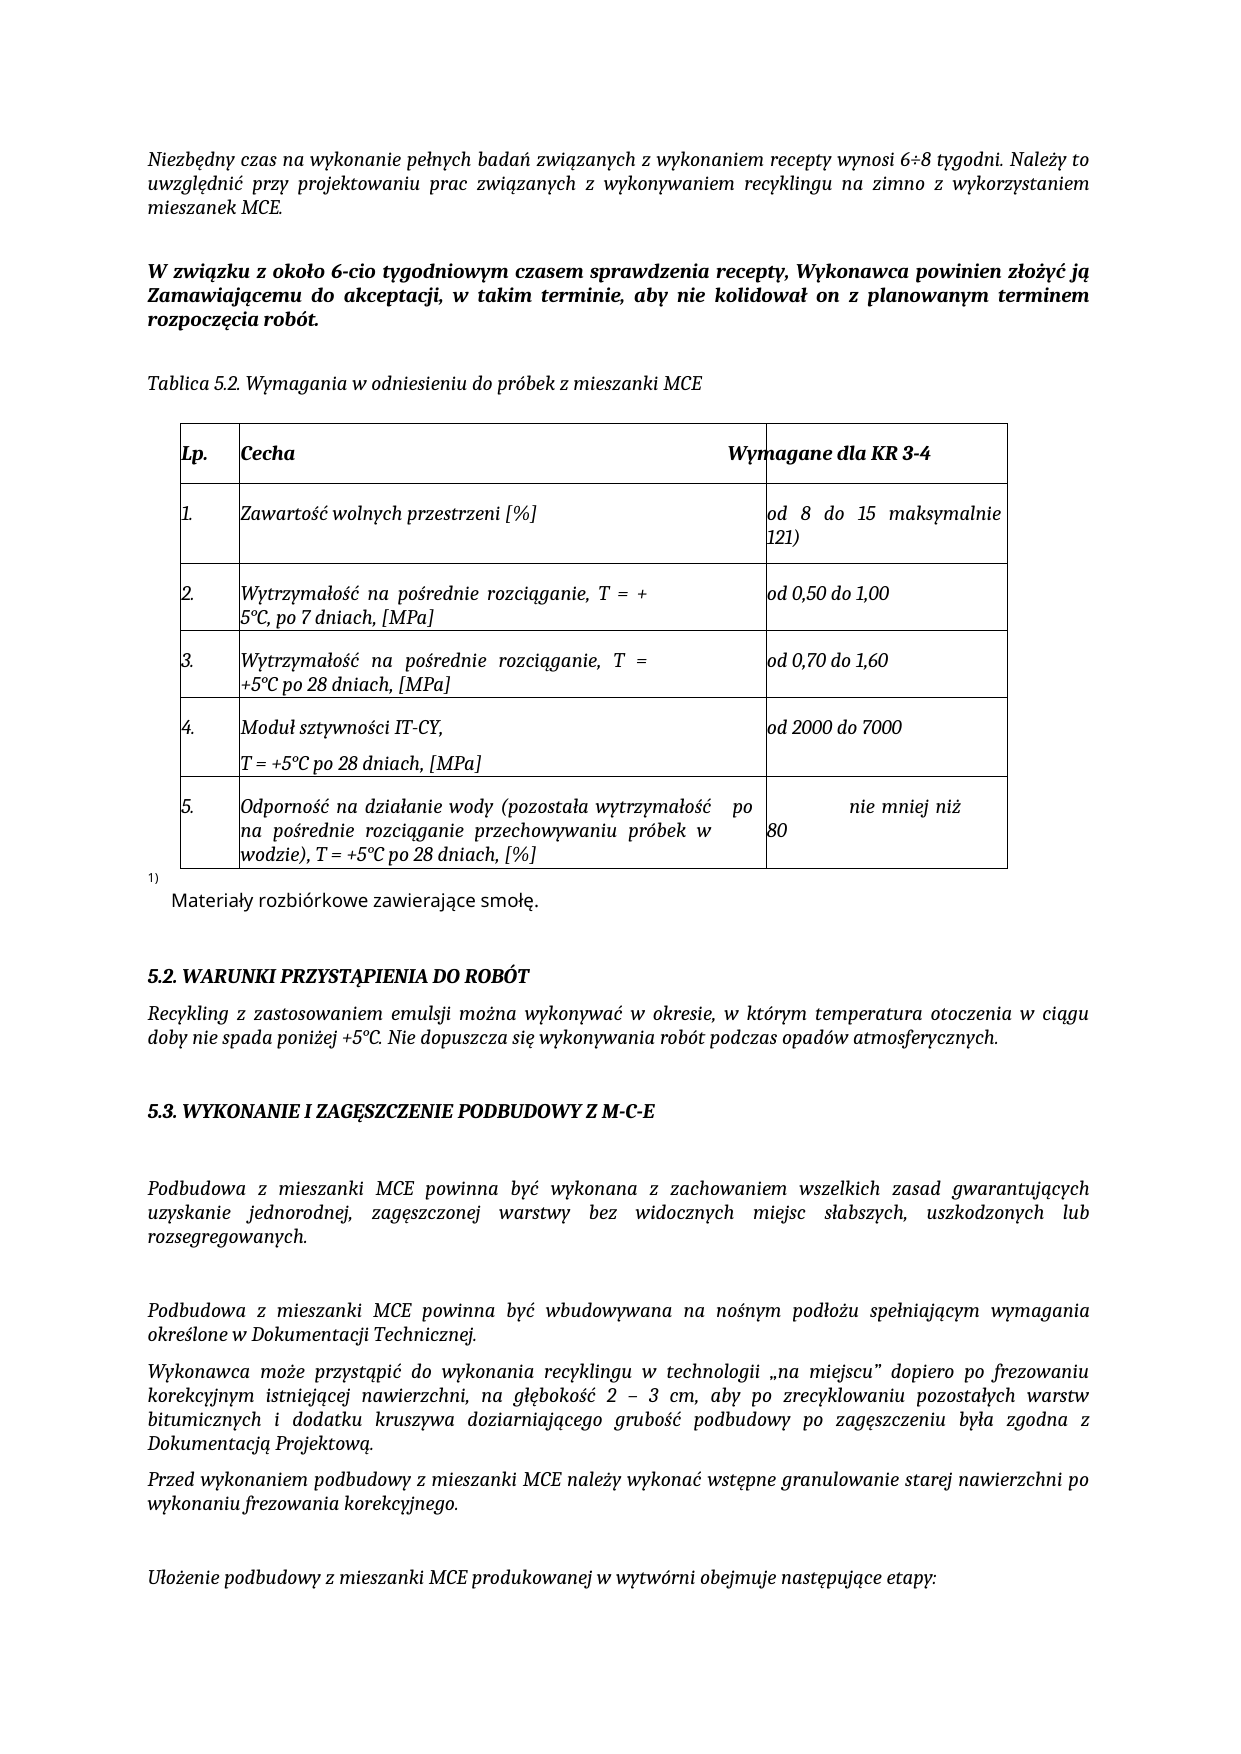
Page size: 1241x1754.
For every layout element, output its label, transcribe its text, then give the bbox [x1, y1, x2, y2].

table_cell nie mniej niż 80 [767, 777, 1007, 868]
table_cell [732, 698, 766, 776]
table_cell po [732, 777, 766, 868]
table_cell od 2000 do 7000 [767, 698, 1007, 776]
table_cell od 8 do 15 maksymalnie 121) [767, 484, 1007, 563]
table_cell 3. [181, 631, 239, 697]
subtitle 5.2. WARUNKI PRZYSTĄPIENIA DO ROBÓT [147, 965, 1093, 989]
text Materiały rozbiórkowe zawierające smołę. [161, 888, 1093, 913]
table_header Wymagane dla KR 3-4 [767, 424, 1007, 483]
table_cell [732, 631, 766, 697]
table_cell [732, 484, 766, 563]
text Podbudowa z mieszanki MCE powinna być wykonana z zachowaniem wszelkich zasad gwarantujących uzyskanie jednorodnej, zagęszczonej warstwy bez widocznych miejsc słabszych, uszkodzonych lub rozsegregowanych. [147, 1176, 1093, 1248]
table_cell 2. [181, 564, 239, 630]
text Tablica 5.2. Wymagania w odniesieniu do próbek z mieszanki MCE [147, 372, 1093, 396]
table_cell 4. [181, 698, 239, 776]
text Niezbędny czas na wykonanie pełnych badań związanych z wykonaniem recepty wynosi 6÷8 tygodni. Należy to uwzględnić przy projektowaniu prac związanych z wykonywaniem recyklingu na zimno z wykorzystaniem mieszanek MCE. [147, 148, 1093, 220]
table_header Lp. [181, 424, 239, 483]
table_cell Wytrzymałość na pośrednie rozciąganie, T = + 5°C, po 7 dniach, [MPa] [240, 564, 732, 630]
subtitle 5.3. WYKONANIE I ZAGĘSZCZENIE PODBUDOWY Z M-C-E [147, 1100, 1093, 1124]
table_header [732, 424, 766, 483]
text Recykling z zastosowaniem emulsji można wykonywać w okresie, w którym temperatura otoczenia w ciągu doby nie spada poniżej +5°C. Nie dopuszcza się wykonywania robót podczas opadów atmosferycznych. [147, 1001, 1093, 1049]
text Ułożenie podbudowy z mieszanki MCE produkowanej w wytwórni obejmuje następujące etapy: [147, 1566, 1093, 1590]
text Przed wykonaniem podbudowy z mieszanki MCE należy wykonać wstępne granulowanie starej nawierzchni po wykonaniu frezowania korekcyjnego. [147, 1468, 1093, 1516]
table_cell [732, 564, 766, 630]
text W związku z około 6-cio tygodniowym czasem sprawdzenia recepty, Wykonawca powinien złożyć ją Zamawiającemu do akceptacji, w takim terminie, aby nie kolidował on z planowanym terminem rozpoczęcia robót. [147, 260, 1093, 332]
table_cell Moduł sztywności IT-CY, T = +5°C po 28 dniach, [MPa] [240, 698, 732, 776]
table_cell Zawartość wolnych przestrzeni [%] [240, 484, 732, 563]
table_cell od 0,70 do 1,60 [767, 631, 1007, 697]
table_cell 1. [181, 484, 239, 563]
text Podbudowa z mieszanki MCE powinna być wbudowywana na nośnym podłożu spełniającym wymagania określone w Dokumentacji Technicznej. [147, 1299, 1093, 1347]
table_cell Odporność na działanie wody (pozostała wytrzymałość na pośrednie rozciąganie przechowywaniu próbek w wodzie), T = +5°C po 28 dniach, [%] [240, 777, 732, 868]
text 1) [147, 869, 1093, 886]
table_cell 5. [181, 777, 239, 868]
table_cell Wytrzymałość na pośrednie rozciąganie, T = +5°C po 28 dniach, [MPa] [240, 631, 732, 697]
text Wykonawca może przystąpić do wykonania recyklingu w technologii „na miejscu” dopiero po frezowaniu korekcyjnym istniejącej nawierzchni, na głębokość 2 – 3 cm, aby po zrecyklowaniu pozostałych warstw bitumicznych i dodatku kruszywa doziarniającego grubość podbudowy po zagęszczeniu była zgodna z Dokumentacją Projektową. [147, 1359, 1093, 1455]
table_header Cecha [240, 424, 732, 483]
table_cell od 0,50 do 1,00 [767, 564, 1007, 630]
